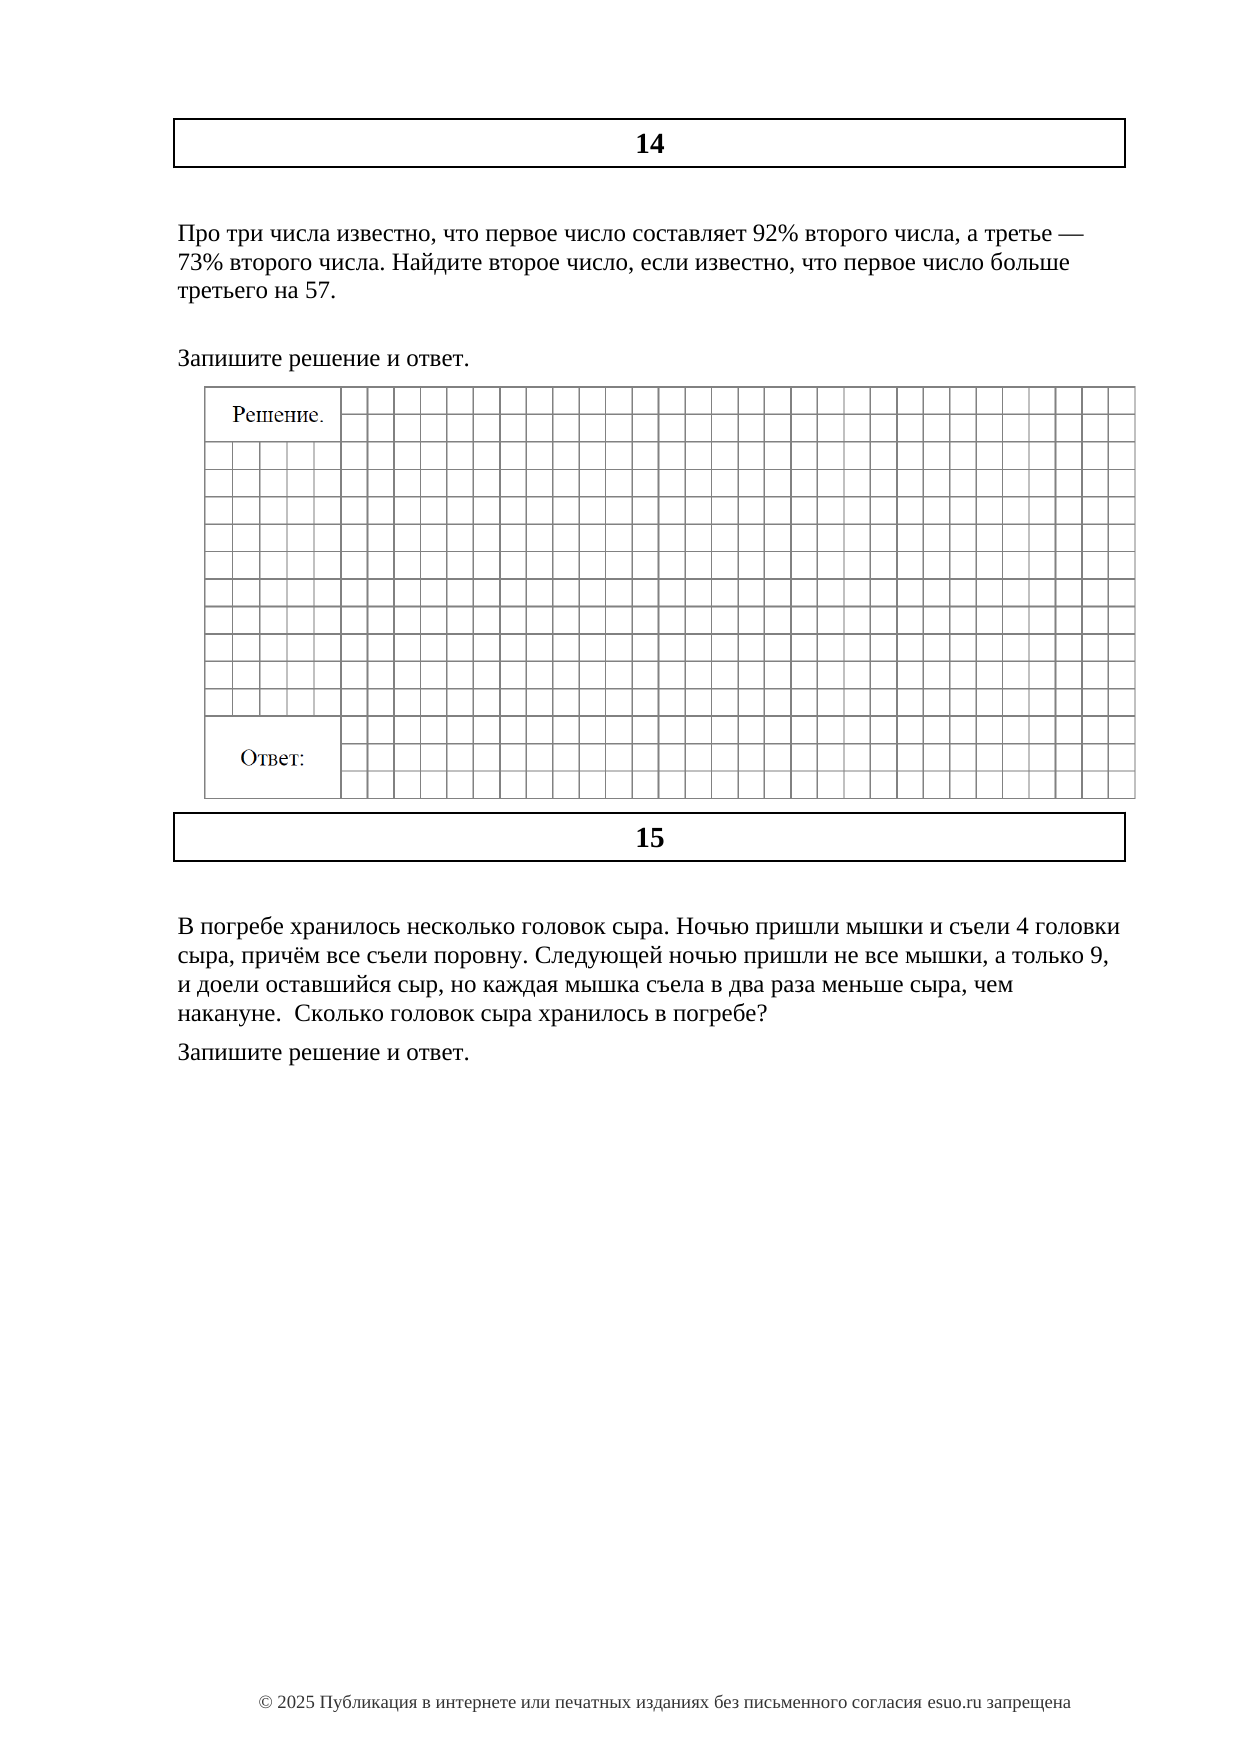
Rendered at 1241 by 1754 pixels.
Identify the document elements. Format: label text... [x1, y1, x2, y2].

subtitle 15 [175, 814, 1124, 860]
text Запишите решение и ответ. [177, 1037, 1122, 1066]
text В погребе хранилось несколько головок сыра. Ночью пришли мышки и съели 4 головки сыра, причём все съели поровну. Следующей ночью пришли не все мышки, а только 9, и доели оставшийся сыр, но каждая мышка съела в два раза меньше сыра, чем накануне. Сколько головок сыра хранилось в погребе? [177, 911, 1122, 1026]
text Запишите решение и ответ. [177, 314, 1122, 372]
picture [196, 382, 1142, 802]
subtitle 14 [175, 120, 1124, 166]
text Про три числа известно, что первое число составляет 92% второго числа, а третье — 73% второго числа. Найдите второе число, если известно, что первое число больше третьего на 57. [177, 218, 1122, 304]
